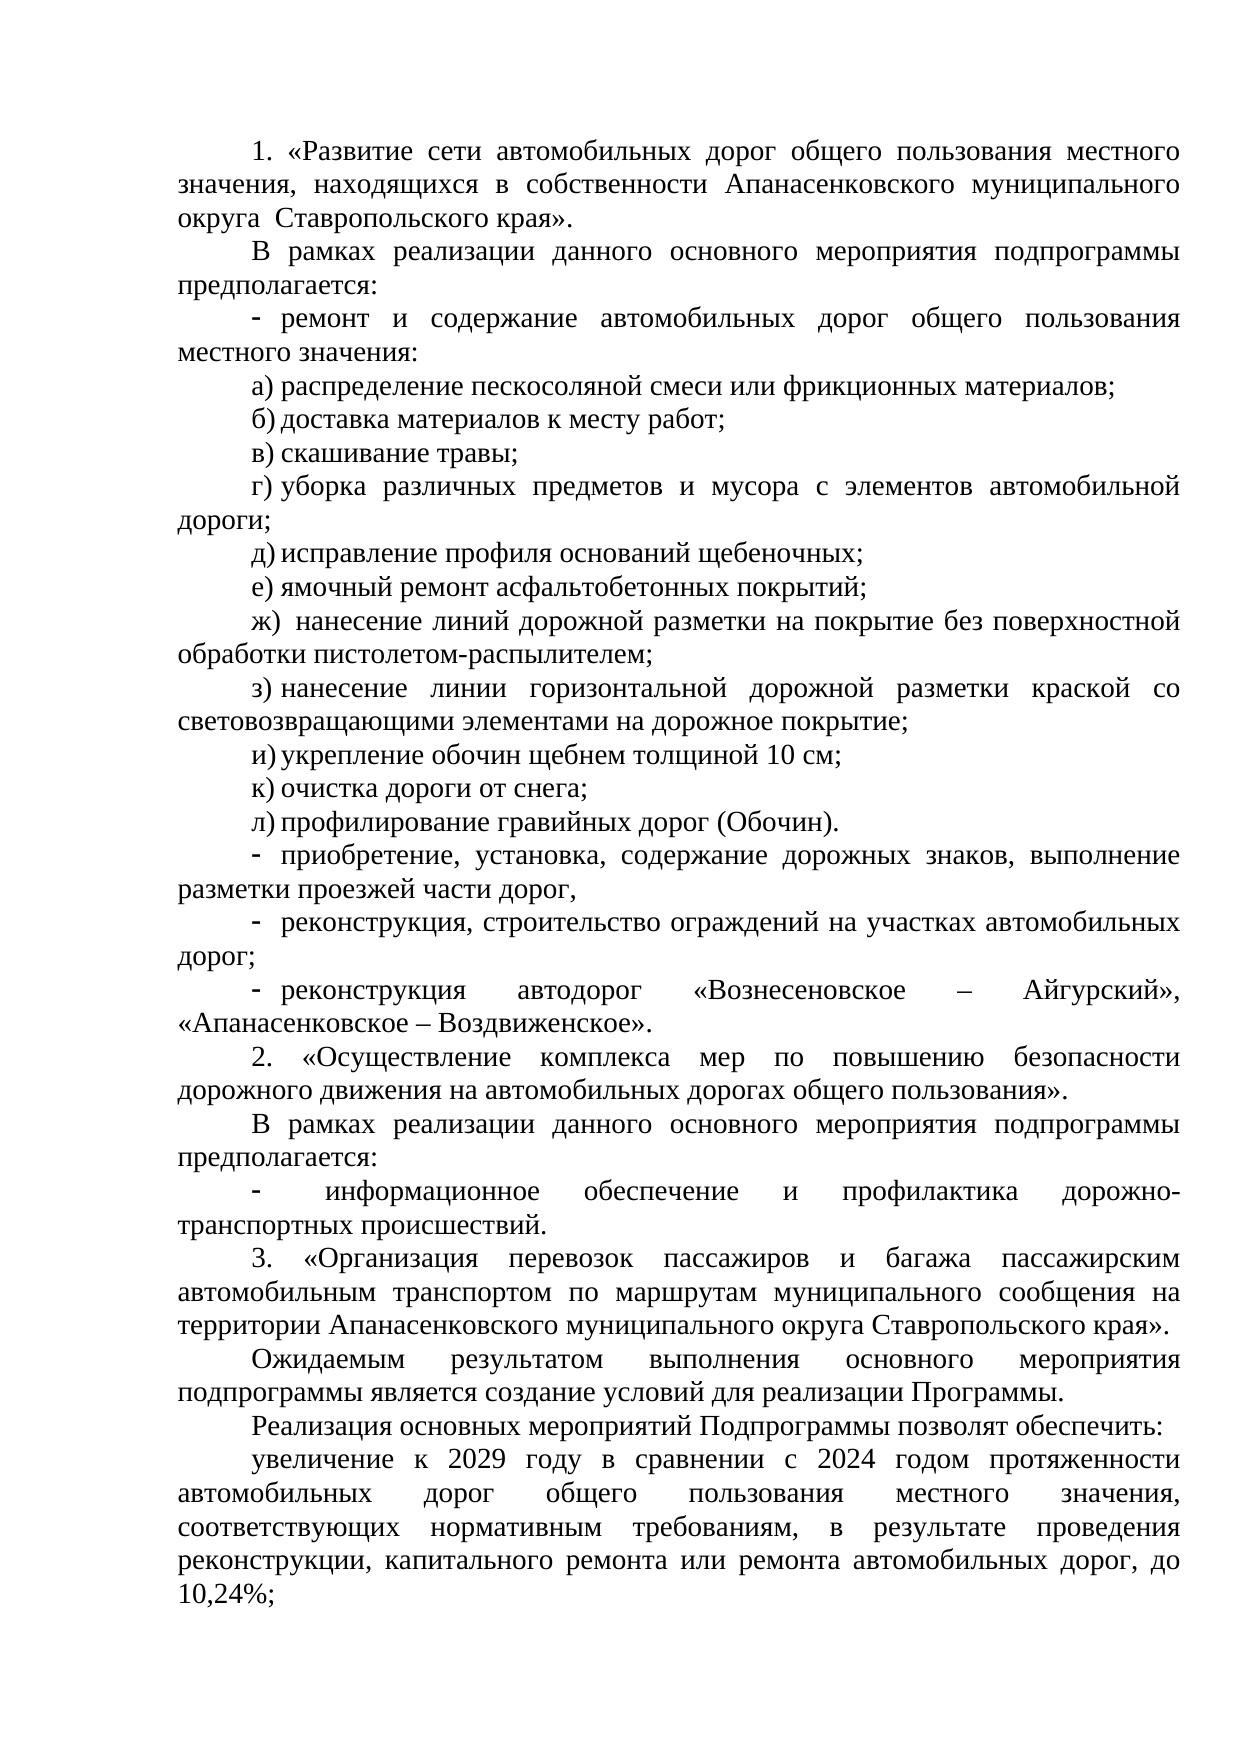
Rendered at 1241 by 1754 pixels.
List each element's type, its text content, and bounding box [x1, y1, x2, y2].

list уборка различных предметов и мусора с элементов автомобильной дороги; [177, 468, 1181, 536]
list очистка дороги от снега; [177, 770, 1181, 804]
text Ожидаемым результатом выполнения основного мероприятия подпрограммы является создание условий для реализации Программы. [177, 1341, 1181, 1408]
list нанесение линий дорожной разметки на покрытие без поверхностной обработки пистолетом-распылителем; [177, 603, 1181, 670]
list скашивание травы; [177, 435, 1181, 468]
text 1. «Развитие сети автомобильных дорог общего пользования местного значения, находящихся в собственности Апанасенковского муниципального округа Ставропольского края». [177, 133, 1181, 233]
text В рамках реализации данного основного мероприятия подпрограммы предполагается: [177, 233, 1181, 301]
list профилирование гравийных дорог (Обочин). [177, 804, 1181, 837]
list доставка материалов к месту работ; [177, 401, 1181, 435]
list приобретение, установка, содержание дорожных знаков, выполнение разметки проезжей части дорог, [177, 837, 1181, 904]
list 3. «Организация перевозок пассажиров и багажа пассажирским автомобильным транспортом по маршрутам муниципального сообщения на территории Апанасенковского муниципального округа Ставропольского края». [177, 1240, 1181, 1341]
list нанесение линии горизонтальной дорожной разметки краской со световозвращающими элементами на дорожное покрытие; [177, 670, 1181, 737]
list реконструкция автодорог «Вознесеновское – Айгурский», «Апанасенковское – Воздвиженское». [177, 972, 1181, 1039]
list ямочный ремонт асфальтобетонных покрытий; [177, 569, 1181, 603]
list распределение пескосоляной смеси или фрикционных материалов; [177, 368, 1181, 401]
list реконструкция, строительство ограждений на участках автомобильных дорог; [177, 904, 1181, 972]
text увеличение к 2029 году в сравнении с 2024 годом протяженности автомобильных дорог общего пользования местного значения, соответствующих нормативным требованиям, в результате проведения реконструкции, капитального ремонта или ремонта автомобильных дорог, до 10,24%; [177, 1442, 1181, 1609]
list исправление профиля оснований щебеночных; [177, 536, 1181, 569]
text 2. «Осуществление комплекса мер по повышению безопасности дорожного движения на автомобильных дорогах общего пользования». [177, 1039, 1181, 1106]
text Реализация основных мероприятий Подпрограммы позволят обеспечить: [177, 1408, 1181, 1442]
list ремонт и содержание автомобильных дорог общего пользования местного значения: [177, 301, 1181, 368]
list информационное обеспечение и профилактика дорожно-транспортных происшествий. [177, 1173, 1181, 1240]
text В рамках реализации данного основного мероприятия подпрограммы предполагается: [177, 1106, 1181, 1173]
list укрепление обочин щебнем толщиной 10 см; [177, 737, 1181, 770]
